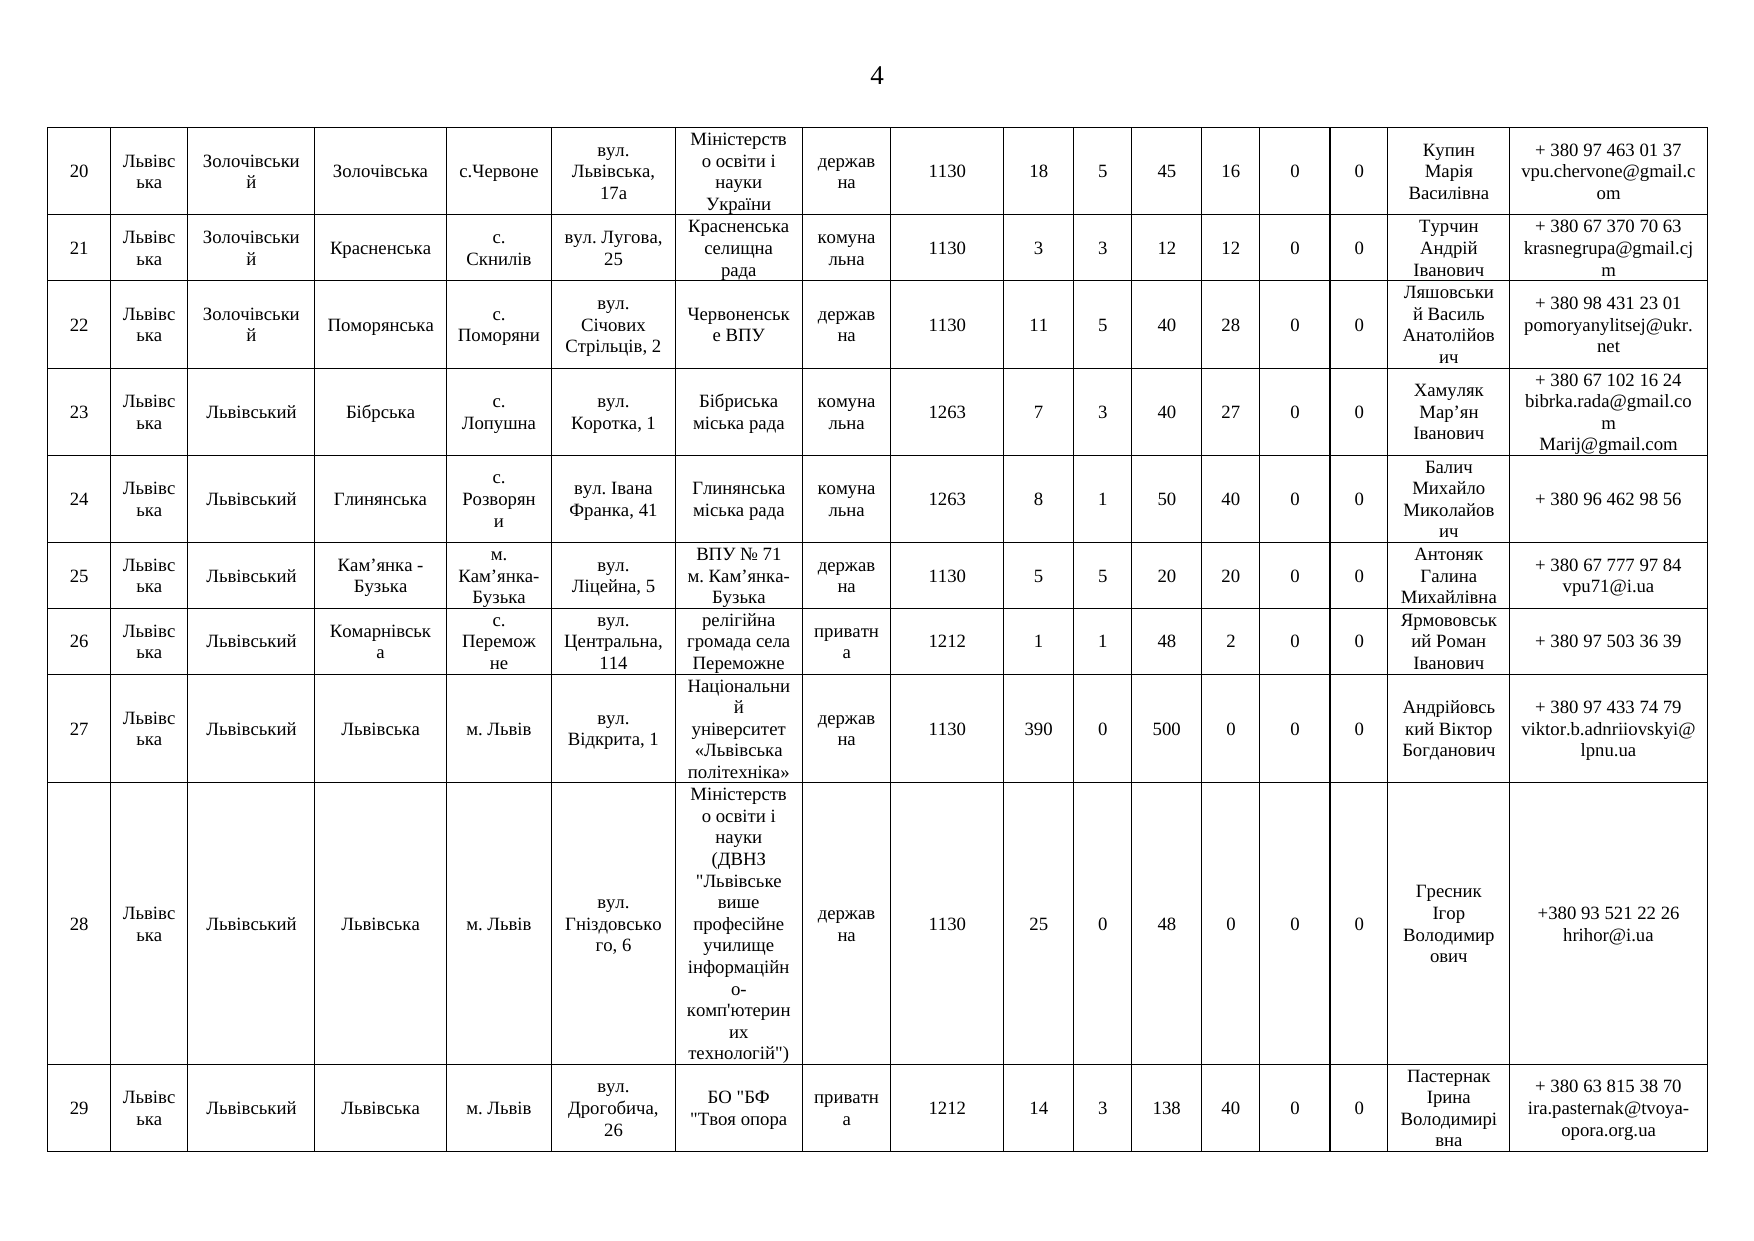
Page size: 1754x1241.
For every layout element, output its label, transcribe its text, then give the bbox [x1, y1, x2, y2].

table_cell Львівська [111, 543, 187, 608]
table_cell вул. Гніздовського, 6 [552, 783, 675, 1064]
table_cell 8 [1004, 456, 1073, 542]
table_cell м. Львів [447, 783, 551, 1064]
table_cell 40 [1202, 456, 1259, 542]
table_cell БО "БФ "Твоя опора [676, 1065, 802, 1151]
table_cell 24 [48, 456, 110, 542]
table_cell 20 [1132, 543, 1201, 608]
table_cell 3 [1074, 369, 1131, 455]
table_cell Львівський [188, 456, 314, 542]
table_cell 0 [1331, 783, 1387, 1064]
table_cell 20 [1202, 543, 1259, 608]
table_cell 11 [1004, 281, 1073, 367]
table_cell державна [803, 675, 890, 782]
table_cell Львівський [188, 369, 314, 455]
table_cell 45 [1132, 128, 1201, 214]
table_cell 138 [1132, 1065, 1201, 1151]
table_cell Бібрська [315, 369, 446, 455]
table_cell 12 [1132, 215, 1201, 280]
table_cell 0 [1202, 783, 1259, 1064]
table_cell 14 [1004, 1065, 1073, 1151]
table_cell 25 [48, 543, 110, 608]
table_cell м. Львів [447, 1065, 551, 1151]
table_cell + 380 98 431 23 01 pomoryanylitsej@ukr.net [1510, 281, 1707, 367]
table_cell вул. Центральна, 114 [552, 609, 675, 673]
table_cell Львівський [188, 783, 314, 1064]
table_cell 1130 [891, 675, 1003, 782]
table_cell Кам’янка - Бузька [315, 543, 446, 608]
table_cell державна [803, 128, 890, 214]
table_cell 1212 [891, 609, 1003, 673]
table_cell вул. Дрогобича, 26 [552, 1065, 675, 1151]
table_cell Андрійовський Віктор Богданович [1388, 675, 1509, 782]
table_cell 0 [1331, 128, 1387, 214]
table_cell Турчин Андрій Іванович [1388, 215, 1509, 280]
table_cell 1 [1004, 609, 1073, 673]
table_cell 0 [1260, 369, 1329, 455]
table_cell Ярмововський Роман Іванович [1388, 609, 1509, 673]
table_cell 0 [1331, 543, 1387, 608]
table_cell 0 [1260, 1065, 1329, 1151]
table_cell 0 [1260, 215, 1329, 280]
table_cell приватна [803, 1065, 890, 1151]
table_cell 50 [1132, 456, 1201, 542]
table_cell Червоненське ВПУ [676, 281, 802, 367]
table_cell 1130 [891, 128, 1003, 214]
table_cell 1 [1074, 609, 1131, 673]
table_cell + 380 67 102 16 24 bibrka.rada@gmail.com Marij@gmail.com [1510, 369, 1707, 455]
table_cell 48 [1132, 783, 1201, 1064]
table_cell Міністерство освіти і науки (ДВНЗ "Львівське више професійне училище інформаційно-комп'ютериних технологій") [676, 783, 802, 1064]
table_cell Красненська селищна рада [676, 215, 802, 280]
table_cell Львівська [315, 675, 446, 782]
table_cell Львівський [188, 543, 314, 608]
table_cell с.Червоне [447, 128, 551, 214]
table_cell 0 [1260, 609, 1329, 673]
table_cell державна [803, 543, 890, 608]
table_cell 0 [1260, 128, 1329, 214]
table_cell 1130 [891, 783, 1003, 1064]
table_cell 0 [1260, 783, 1329, 1064]
table_cell 2 [1202, 609, 1259, 673]
table_cell 0 [1260, 675, 1329, 782]
table_cell с. Розворяни [447, 456, 551, 542]
table_cell 23 [48, 369, 110, 455]
table_cell вул. Івана Франка, 41 [552, 456, 675, 542]
table_cell 0 [1331, 456, 1387, 542]
table_cell Львівська [111, 128, 187, 214]
table_cell державна [803, 783, 890, 1064]
table_cell Національний університет «Львівська політехніка» [676, 675, 802, 782]
table_cell м. Кам’янка-Бузька [447, 543, 551, 608]
table_cell Комарнівська [315, 609, 446, 673]
table_cell 1263 [891, 369, 1003, 455]
table_cell 27 [1202, 369, 1259, 455]
table_cell 7 [1004, 369, 1073, 455]
table_cell Львівська [111, 215, 187, 280]
table_cell 5 [1074, 281, 1131, 367]
table_cell Львівська [111, 675, 187, 782]
table_cell 1130 [891, 215, 1003, 280]
table_cell Золочівський [188, 128, 314, 214]
table_cell Гресник Ігор Володимирович [1388, 783, 1509, 1064]
table_cell 28 [1202, 281, 1259, 367]
table_cell 500 [1132, 675, 1201, 782]
table_cell 16 [1202, 128, 1259, 214]
table_cell комунальна [803, 215, 890, 280]
table_cell Львівський [188, 609, 314, 673]
table_cell 1263 [891, 456, 1003, 542]
table_cell Пастернак Ірина Володимирівна [1388, 1065, 1509, 1151]
table_cell м. Львів [447, 675, 551, 782]
table_cell 5 [1074, 543, 1131, 608]
table_cell Львівська [111, 456, 187, 542]
table_cell Львівська [111, 1065, 187, 1151]
table_cell 48 [1132, 609, 1201, 673]
table_cell 1 [1074, 456, 1131, 542]
table_cell 0 [1331, 281, 1387, 367]
table_cell Купин Марія Василівна [1388, 128, 1509, 214]
table_cell Львівський [188, 675, 314, 782]
table_cell вул. Ліцейна, 5 [552, 543, 675, 608]
table_cell Золочівський [188, 281, 314, 367]
table_cell Глинянська міська рада [676, 456, 802, 542]
table_cell с. Переможне [447, 609, 551, 673]
table_cell 5 [1074, 128, 1131, 214]
table_cell 0 [1331, 675, 1387, 782]
table_cell комунальна [803, 369, 890, 455]
table_cell Глинянська [315, 456, 446, 542]
table_cell + 380 63 815 38 70 ira.pasternak@tvoya-opora.org.ua [1510, 1065, 1707, 1151]
table_cell 20 [48, 128, 110, 214]
table_cell вул. Львівська, 17а [552, 128, 675, 214]
table_cell + 380 67 777 97 84 vpu71@i.ua [1510, 543, 1707, 608]
table_cell Хамуляк Мар’ян Іванович [1388, 369, 1509, 455]
table_cell 0 [1260, 456, 1329, 542]
table_cell 3 [1004, 215, 1073, 280]
table_cell с. Поморяни [447, 281, 551, 367]
table_cell 29 [48, 1065, 110, 1151]
table_cell 0 [1331, 1065, 1387, 1151]
table_cell 0 [1260, 281, 1329, 367]
table_cell + 380 97 463 01 37 vpu.chervone@gmail.com [1510, 128, 1707, 214]
table_cell 40 [1132, 281, 1201, 367]
table_cell Поморянська [315, 281, 446, 367]
table_cell 40 [1132, 369, 1201, 455]
table_cell 12 [1202, 215, 1259, 280]
table_cell 1212 [891, 1065, 1003, 1151]
table_cell + 380 97 503 36 39 [1510, 609, 1707, 673]
table_cell Львівська [315, 783, 446, 1064]
table_cell 0 [1074, 783, 1131, 1064]
table_cell 25 [1004, 783, 1073, 1064]
table_cell Львівська [111, 369, 187, 455]
table_cell 1130 [891, 543, 1003, 608]
table_cell приватна [803, 609, 890, 673]
table_cell 22 [48, 281, 110, 367]
table_cell вул. Лугова, 25 [552, 215, 675, 280]
table_cell Золочівська [315, 128, 446, 214]
table_cell 18 [1004, 128, 1073, 214]
table_cell с. Лопушна [447, 369, 551, 455]
table_cell Львівська [315, 1065, 446, 1151]
table_cell 1130 [891, 281, 1003, 367]
table_cell релігійна громада села Переможне [676, 609, 802, 673]
table_cell ВПУ № 71 м. Кам’янка-Бузька [676, 543, 802, 608]
table_cell 390 [1004, 675, 1073, 782]
table_cell 0 [1331, 369, 1387, 455]
table_cell 26 [48, 609, 110, 673]
table_cell Золочівський [188, 215, 314, 280]
table_cell Львівський [188, 1065, 314, 1151]
table_cell Антоняк Галина Михайлівна [1388, 543, 1509, 608]
table_cell +380 93 521 22 26 hrihor@i.ua [1510, 783, 1707, 1064]
table_cell Балич Михайло Миколайович [1388, 456, 1509, 542]
table_cell + 380 97 433 74 79 viktor.b.adnriiovskyi@lpnu.ua [1510, 675, 1707, 782]
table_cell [676, 128, 802, 214]
table_cell 0 [1331, 215, 1387, 280]
table_cell Львівська [111, 783, 187, 1064]
table_cell 0 [1260, 543, 1329, 608]
table_cell Львівська [111, 609, 187, 673]
table_cell вул. Січових Стрільців, 2 [552, 281, 675, 367]
table_cell Красненська [315, 215, 446, 280]
table_cell + 380 96 462 98 56 [1510, 456, 1707, 542]
table_cell + 380 67 370 70 63 krasnegrupa@gmail.cjm [1510, 215, 1707, 280]
table_cell 3 [1074, 1065, 1131, 1151]
table_cell 21 [48, 215, 110, 280]
table_cell комунальна [803, 456, 890, 542]
table_cell 27 [48, 675, 110, 782]
table_cell 0 [1202, 675, 1259, 782]
table_cell 3 [1074, 215, 1131, 280]
table_cell 5 [1004, 543, 1073, 608]
table_cell 0 [1331, 609, 1387, 673]
table_cell Львівська [111, 281, 187, 367]
table_cell 40 [1202, 1065, 1259, 1151]
table_cell Бібриська міська рада [676, 369, 802, 455]
table_cell 28 [48, 783, 110, 1064]
table_cell с. Скнилів [447, 215, 551, 280]
table_cell державна [803, 281, 890, 367]
table_cell вул. Коротка, 1 [552, 369, 675, 455]
table_cell вул. Відкрита, 1 [552, 675, 675, 782]
table_cell 0 [1074, 675, 1131, 782]
table_cell Ляшовський Василь Анатолійович [1388, 281, 1509, 367]
